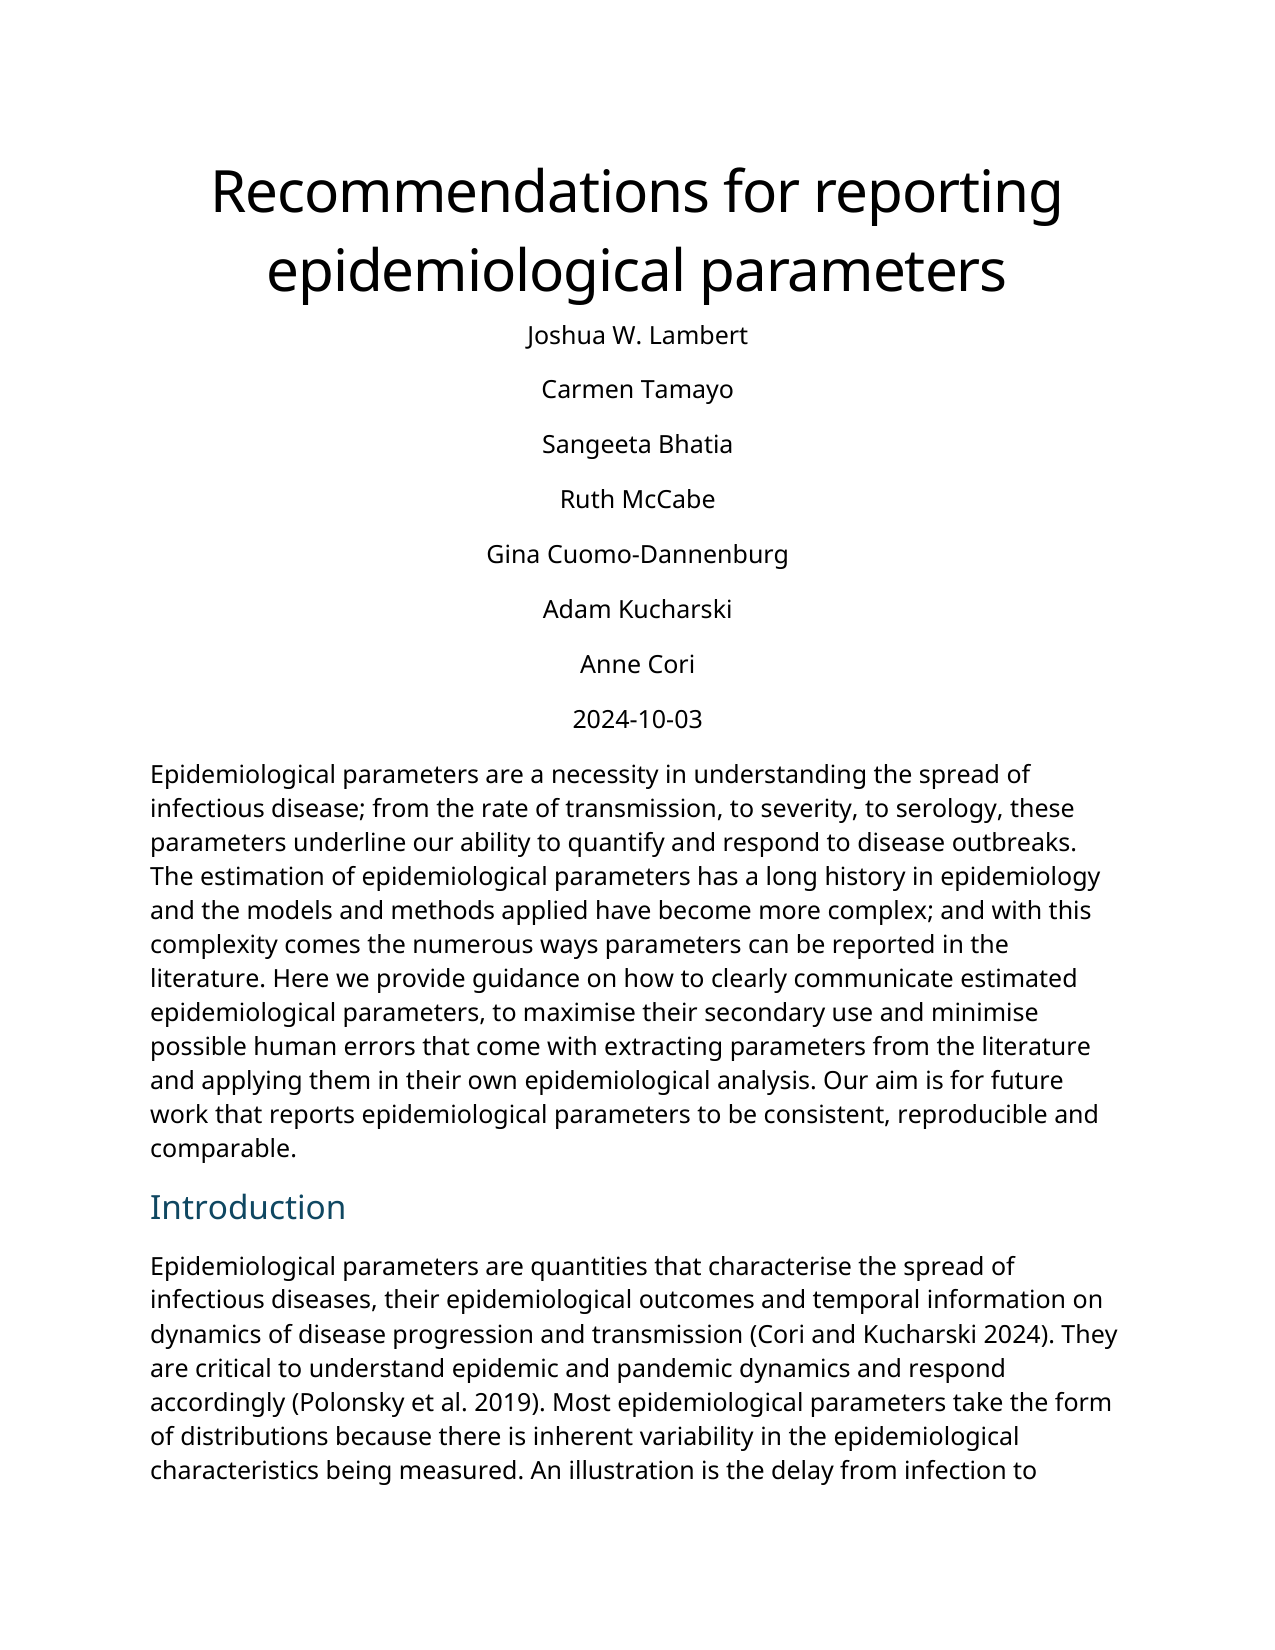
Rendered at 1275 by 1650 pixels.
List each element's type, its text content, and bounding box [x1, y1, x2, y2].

title Recommendations for reporting epidemiological parameters [150, 150, 1125, 309]
text Carmen Tamayo [150, 372, 1125, 406]
text Anne Cori [150, 647, 1125, 681]
text 2024-10-03 [150, 702, 1125, 736]
text Ruth McCabe [150, 482, 1125, 516]
text Adam Kucharski [150, 592, 1125, 626]
text Joshua W. Lambert [150, 317, 1125, 351]
text Epidemiological parameters are a necessity in understanding the spread of infectious disease; from the rate of transmission, to severity, to serology, these parameters underline our ability to quantify and respond to disease outbreaks. The estimation of epidemiological parameters has a long history in epidemiology and the models and methods applied have become more complex; and with this complexity comes the numerous ways parameters can be reported in the literature. Here we provide guidance on how to clearly communicate estimated epidemiological parameters, to maximise their secondary use and minimise possible human errors that come with extracting parameters from the literature and applying them in their own epidemiological analysis. Our aim is for future work that reports epidemiological parameters to be consistent, reproducible and comparable. [150, 756, 1125, 1165]
text Sangeeta Bhatia [150, 427, 1125, 461]
subtitle Introduction [150, 1184, 1125, 1229]
text Gina Cuomo-Dannenburg [150, 537, 1125, 571]
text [150, 1248, 1125, 1487]
